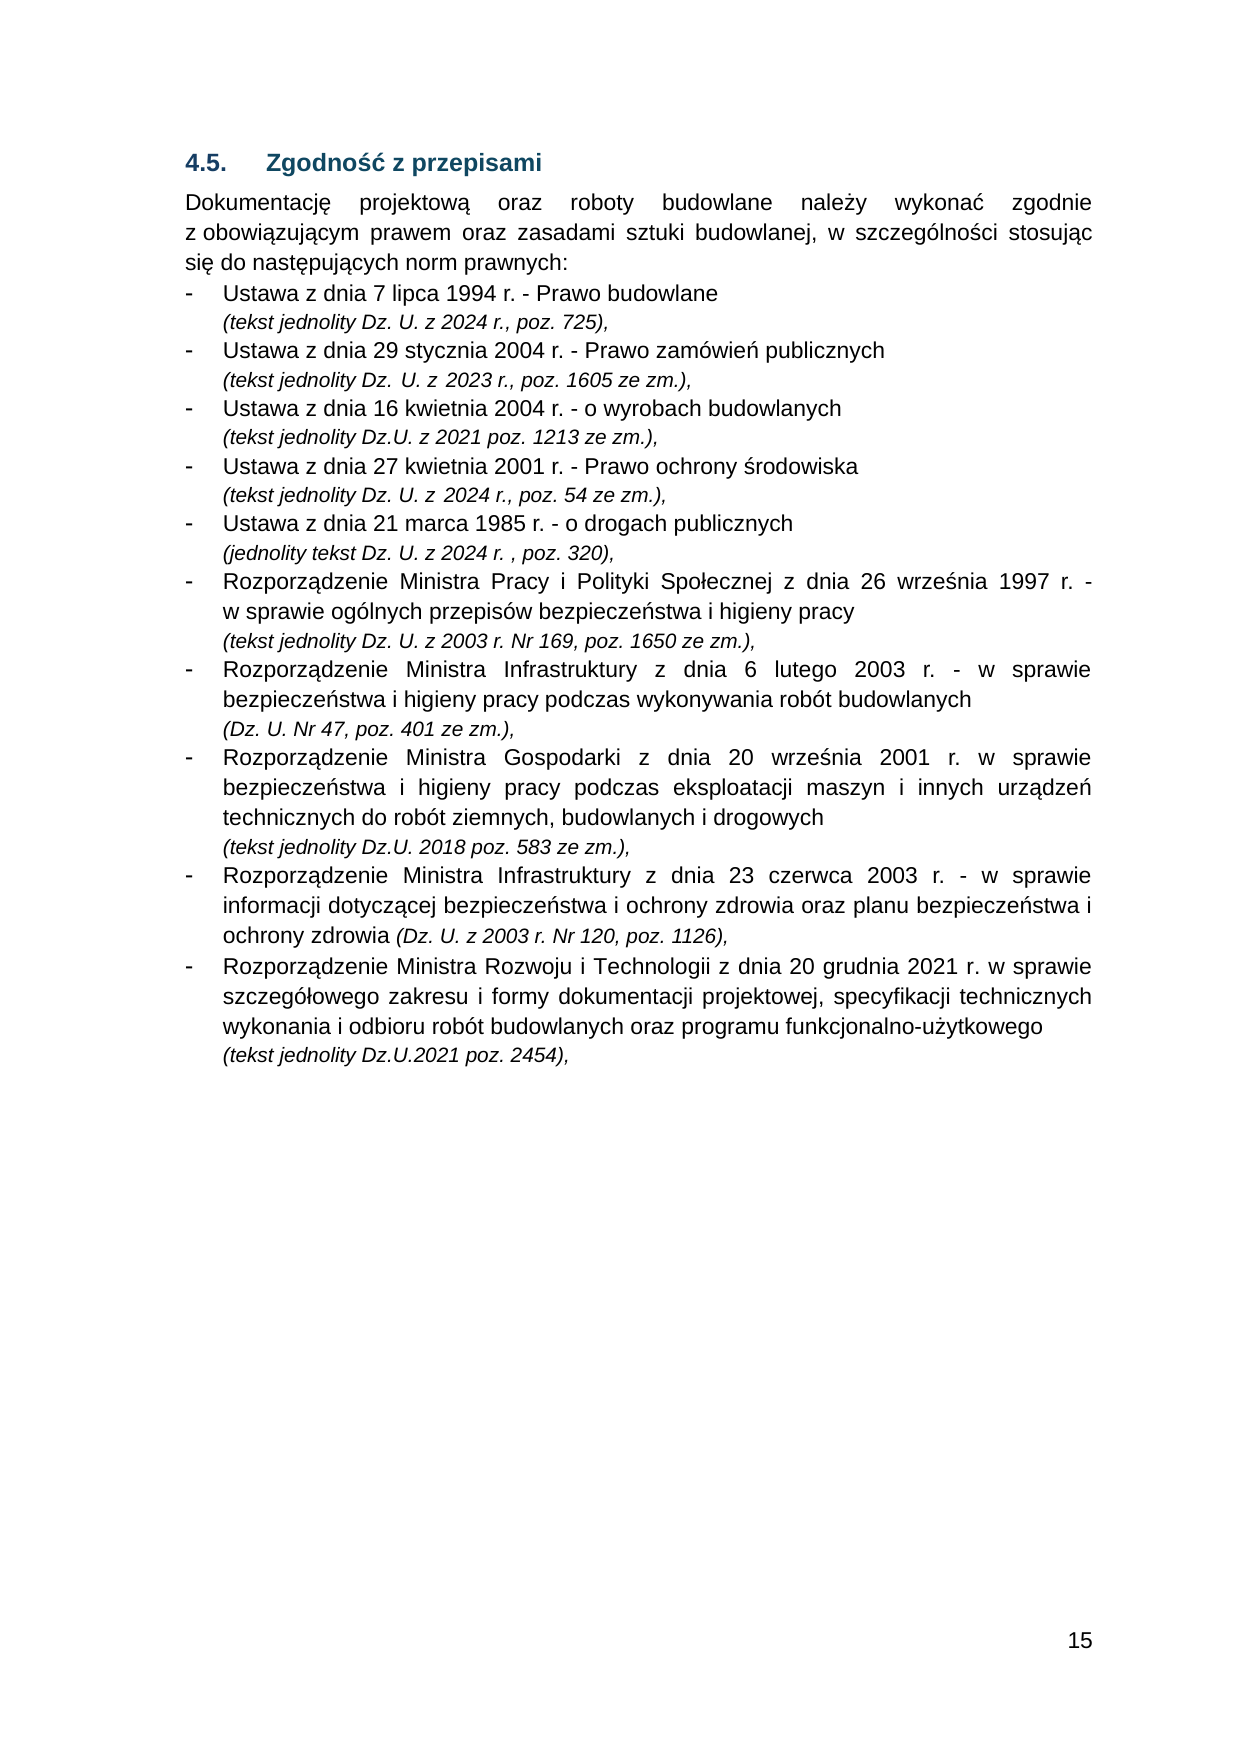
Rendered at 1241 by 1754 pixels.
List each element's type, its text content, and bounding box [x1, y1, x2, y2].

list Rozporządzenie Ministra Infrastruktury z dnia 23 czerwca 2003 r. - w sprawie informacji dotyczącej bezpieczeństwa i ochrony zdrowia oraz planu bezpieczeństwa i ochrony zdrowia (Dz. U. z 2003 r. Nr 120, poz. 1126), [185, 862, 1093, 949]
text (tekst jednolity Dz. U. z 2024 r., poz. 725), [223, 310, 1093, 334]
subtitle Zgodność z przepisami [185, 148, 1093, 176]
text (tekst jednolity Dz. U. z 2003 r. Nr 169, poz. 1650 ze zm.), [223, 628, 1093, 652]
list Ustawa z dnia 29 stycznia 2004 r. - Prawo zamówień publicznych [185, 337, 1093, 363]
list Ustawa z dnia 21 marca 1985 r. - o drogach publicznych [185, 510, 1093, 537]
list Rozporządzenie Ministra Pracy i Polityki Społecznej z dnia 26 września 1997 r. - w sprawie ogólnych przepisów bezpieczeństwa i higieny pracy [185, 568, 1093, 624]
text (tekst jednolity Dz.U.2021 poz. 2454), [223, 1043, 1093, 1067]
list Ustawa z dnia 16 kwietnia 2004 r. - o wyrobach budowlanych [185, 395, 1093, 421]
text (jednolity tekst Dz. U. z 2024 r. , poz. 320), [223, 541, 1093, 564]
list Ustawa z dnia 27 kwietnia 2001 r. - Prawo ochrony środowiska [185, 453, 1093, 479]
text (tekst jednolity Dz.U. 2018 poz. 583 ze zm.), [223, 834, 1093, 858]
list Rozporządzenie Ministra Rozwoju i Technologii z dnia 20 grudnia 2021 r. w sprawie szczegółowego zakresu i formy dokumentacji projektowej, specyfikacji technicznych wykonania i odbioru robót budowlanych oraz programu funkcjonalno-użytkowego [185, 953, 1093, 1039]
text (tekst jednolity Dz. U. z 2024 r., poz. 54 ze zm.), [223, 483, 1093, 507]
text (Dz. U. Nr 47, poz. 401 ze zm.), [223, 716, 1093, 740]
list Rozporządzenie Ministra Infrastruktury z dnia 6 lutego 2003 r. - w sprawie bezpieczeństwa i higieny pracy podczas wykonywania robót budowlanych [185, 656, 1093, 712]
text Dokumentację projektową oraz roboty budowlane należy wykonać zgodnie z obowiązującym prawem oraz zasadami sztuki budowlanej, w szczególności stosując się do następujących norm prawnych: [185, 189, 1093, 276]
text (tekst jednolity Dz. U. z 2023 r., poz. 1605 ze zm.), [223, 367, 1093, 391]
text (tekst jednolity Dz.U. z 2021 poz. 1213 ze zm.), [223, 425, 1093, 449]
list Ustawa z dnia 7 lipca 1994 r. - Prawo budowlane [185, 279, 1093, 306]
list Rozporządzenie Ministra Gospodarki z dnia 20 września 2001 r. w sprawie bezpieczeństwa i higieny pracy podczas eksploatacji maszyn i innych urządzeń technicznych do robót ziemnych, budowlanych i drogowych [185, 744, 1093, 831]
